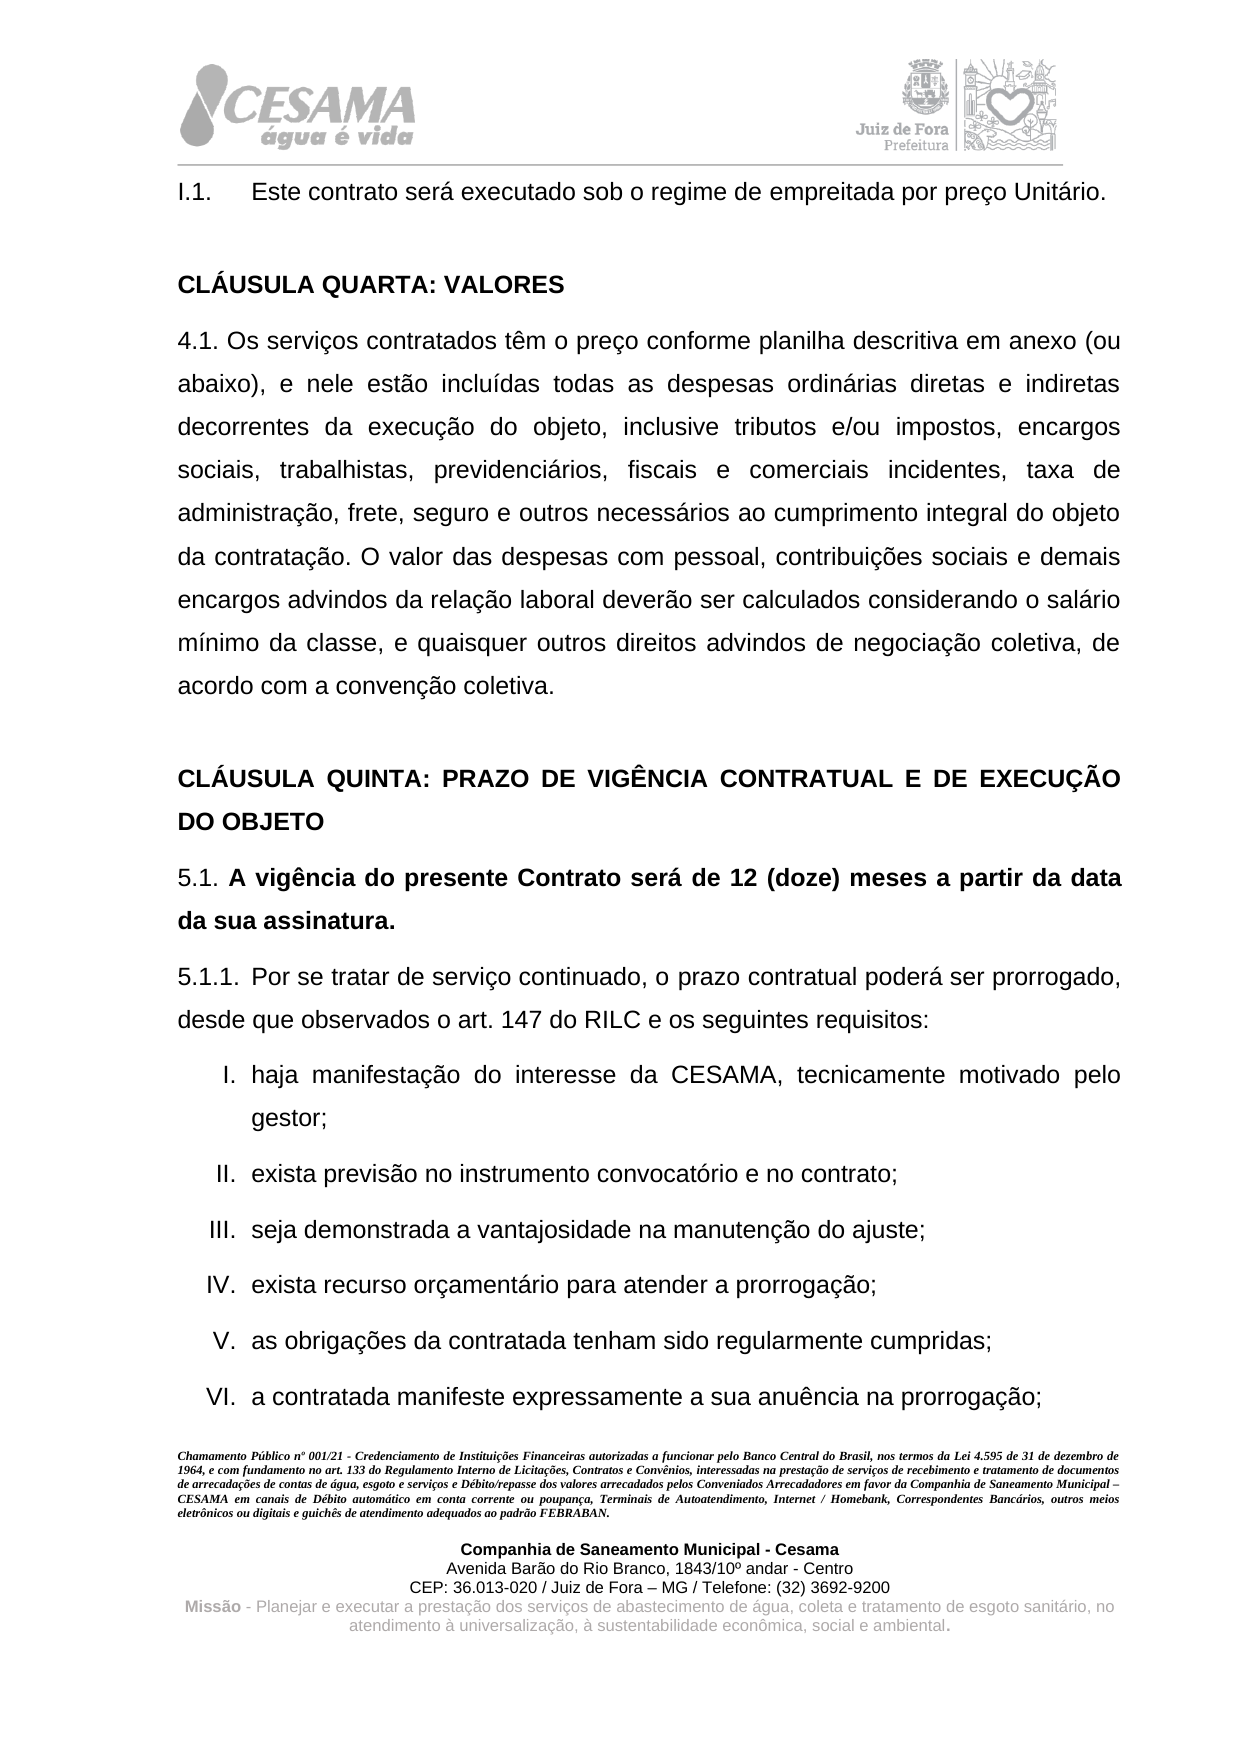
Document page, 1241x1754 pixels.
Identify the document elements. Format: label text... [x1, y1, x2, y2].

list a contratada manifeste expressamente a sua anuência na prorrogação; [236, 1382, 1122, 1410]
list as obrigações da contratada tenham sido regularmente cumpridas; [236, 1326, 1122, 1355]
text 4.1. Os serviços contratados têm o preço conforme planilha descritiva em anexo (ou abaixo), e nele estão incluídas todas as despesas ordinárias diretas e indiretas decorrentes da execução do objeto, inclusive tributos e/ou impostos, encargos sociais, trabalhistas, previdenciários, fiscais e comerciais incidentes, taxa de administração, frete, seguro e outros necessários ao cumprimento integral do objeto da contratação. O valor das despesas com pessoal, contribuições sociais e demais encargos advindos da relação laboral deverão ser calculados considerando o salário mínimo da classe, e quaisquer outros direitos advindos de negociação coletiva, de acordo com a convenção coletiva. [177, 326, 1122, 700]
text 5.1.1. Por se tratar de serviço continuado, o prazo contratual poderá ser prorrogado, desde que observados o art. 147 do RILC e os seguintes requisitos: [177, 962, 1122, 1033]
list exista previsão no instrumento convocatório e no contrato; [236, 1159, 1122, 1188]
list Este contrato será executado sob o regime de empreitada por preço Unitário. [177, 177, 1122, 206]
list 5.1. A vigência do presente Contrato será de 12 (doze) meses a partir da data da sua assinatura. [177, 863, 1122, 935]
text CLÁUSULA QUARTA: VALORES [177, 270, 1122, 299]
picture [177, 59, 1064, 166]
list seja demonstrada a vantajosidade na manutenção do ajuste; [236, 1215, 1122, 1243]
text CLÁUSULA QUINTA: PRAZO DE VIGÊNCIA CONTRATUAL E DE EXECUÇÃO DO OBJETO [177, 764, 1122, 836]
list haja manifestação do interesse da CESAMA, tecnicamente motivado pelo gestor; [236, 1060, 1122, 1132]
list exista recurso orçamentário para atender a prorrogação; [236, 1270, 1122, 1299]
